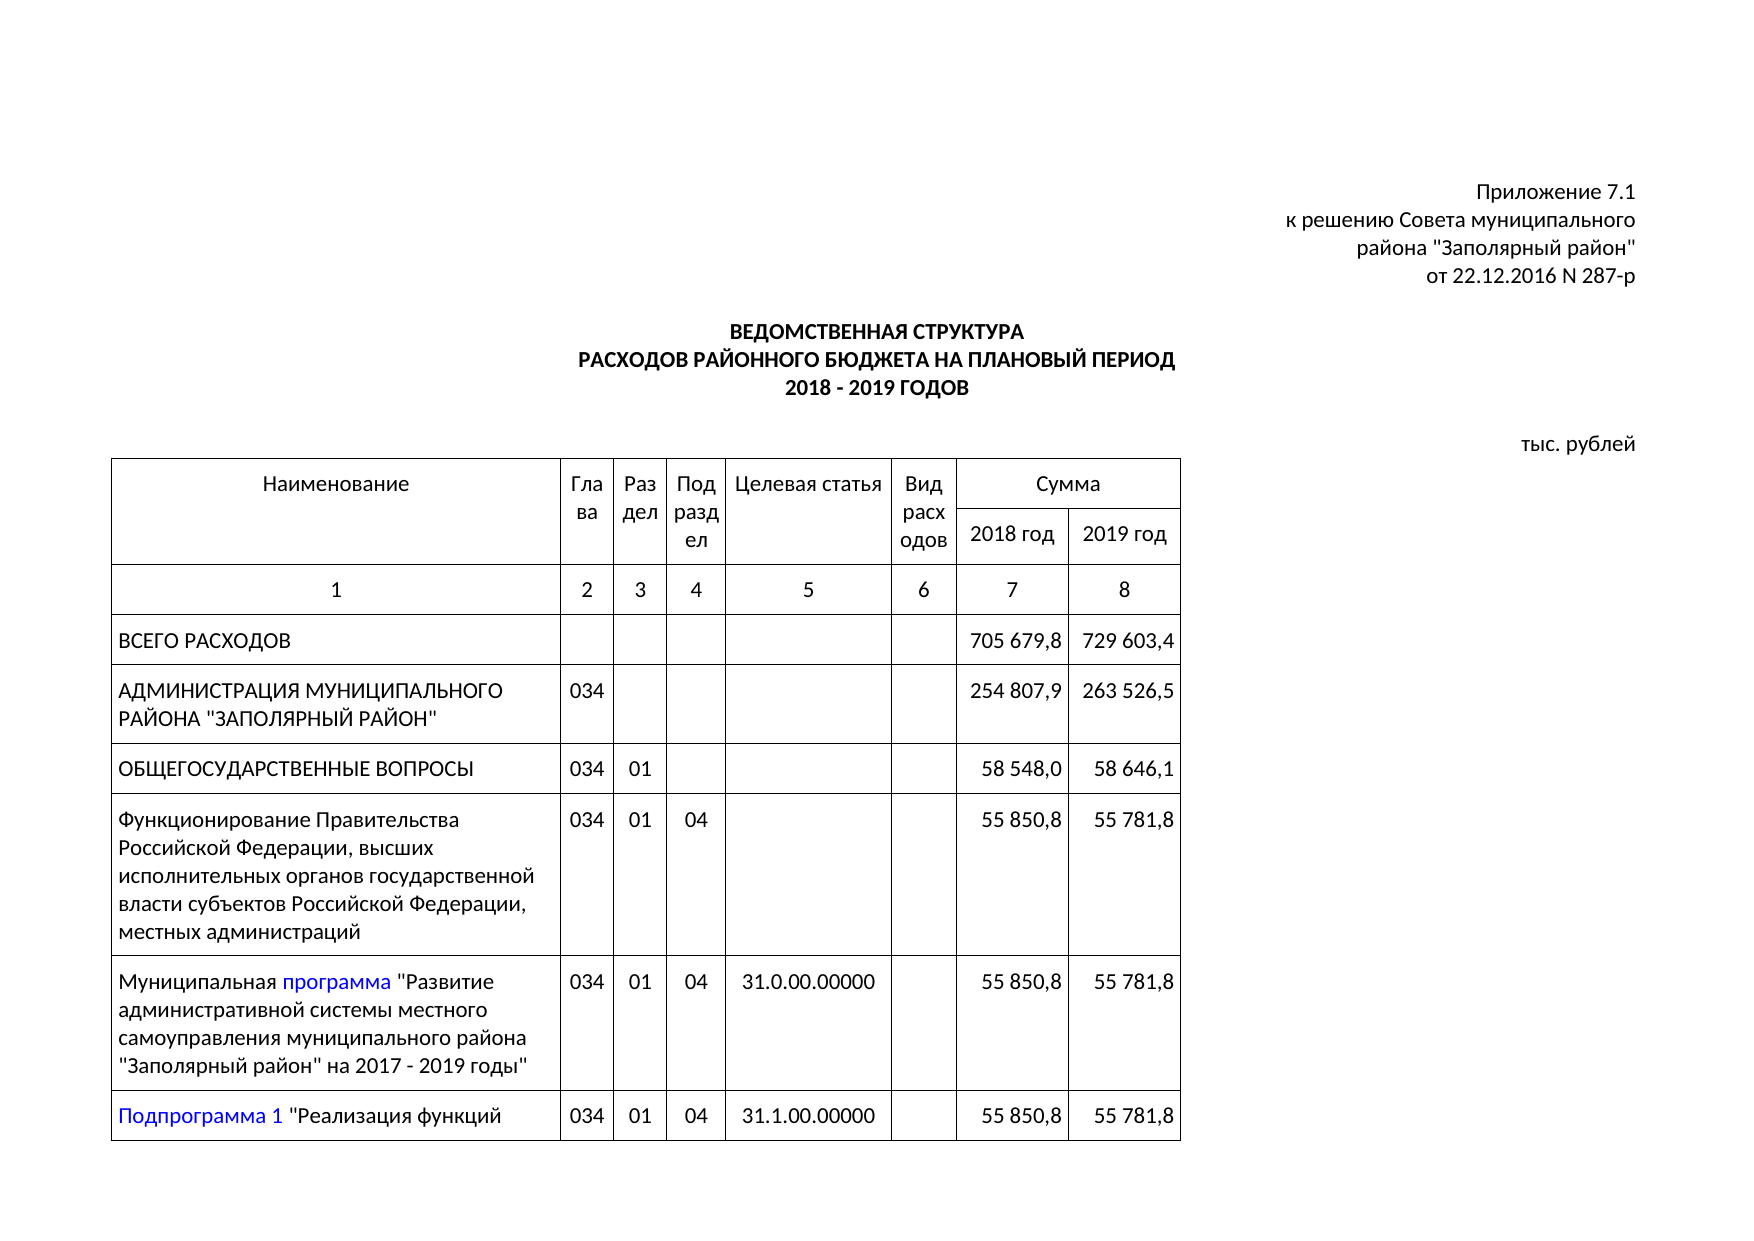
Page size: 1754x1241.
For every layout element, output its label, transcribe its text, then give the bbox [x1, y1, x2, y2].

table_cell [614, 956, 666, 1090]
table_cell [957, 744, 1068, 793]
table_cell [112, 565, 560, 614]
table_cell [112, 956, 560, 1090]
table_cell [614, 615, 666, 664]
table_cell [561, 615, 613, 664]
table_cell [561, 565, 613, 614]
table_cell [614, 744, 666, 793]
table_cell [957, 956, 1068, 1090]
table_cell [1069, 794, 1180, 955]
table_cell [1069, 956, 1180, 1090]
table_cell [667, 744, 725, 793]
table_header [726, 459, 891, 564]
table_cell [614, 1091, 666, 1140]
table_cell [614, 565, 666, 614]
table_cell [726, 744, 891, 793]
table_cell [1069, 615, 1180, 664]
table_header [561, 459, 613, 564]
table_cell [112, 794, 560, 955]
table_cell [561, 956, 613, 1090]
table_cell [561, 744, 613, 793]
text к решению Совета муниципального [118, 205, 1636, 233]
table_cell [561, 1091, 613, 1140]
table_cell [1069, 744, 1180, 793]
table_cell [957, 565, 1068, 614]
title 2018 - 2019 ГОДОВ [118, 373, 1636, 401]
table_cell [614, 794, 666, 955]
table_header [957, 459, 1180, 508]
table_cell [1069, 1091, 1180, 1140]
title РАСХОДОВ РАЙОННОГО БЮДЖЕТА НА ПЛАНОВЫЙ ПЕРИОД [118, 345, 1636, 373]
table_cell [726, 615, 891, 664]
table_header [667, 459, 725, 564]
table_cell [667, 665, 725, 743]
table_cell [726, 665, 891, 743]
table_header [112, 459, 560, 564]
text района "Заполярный район" [118, 233, 1636, 261]
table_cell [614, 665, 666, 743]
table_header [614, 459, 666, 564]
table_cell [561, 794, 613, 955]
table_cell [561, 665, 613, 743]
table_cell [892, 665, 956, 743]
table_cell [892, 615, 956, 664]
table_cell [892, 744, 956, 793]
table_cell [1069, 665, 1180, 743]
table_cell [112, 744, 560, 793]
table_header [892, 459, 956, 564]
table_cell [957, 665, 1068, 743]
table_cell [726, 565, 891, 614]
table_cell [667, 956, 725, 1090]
text тыс. рублей [118, 429, 1636, 457]
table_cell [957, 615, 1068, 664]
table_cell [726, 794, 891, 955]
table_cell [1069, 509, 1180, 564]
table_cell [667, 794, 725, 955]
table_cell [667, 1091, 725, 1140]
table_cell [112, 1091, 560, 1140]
text от 22.12.2016 N 287-р [118, 261, 1636, 289]
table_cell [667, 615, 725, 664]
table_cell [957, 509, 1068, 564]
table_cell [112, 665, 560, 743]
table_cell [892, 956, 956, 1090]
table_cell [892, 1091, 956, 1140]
text Приложение 7.1 [118, 177, 1636, 205]
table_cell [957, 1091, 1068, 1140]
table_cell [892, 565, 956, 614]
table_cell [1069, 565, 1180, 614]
title ВЕДОМСТВЕННАЯ СТРУКТУРА [118, 317, 1636, 345]
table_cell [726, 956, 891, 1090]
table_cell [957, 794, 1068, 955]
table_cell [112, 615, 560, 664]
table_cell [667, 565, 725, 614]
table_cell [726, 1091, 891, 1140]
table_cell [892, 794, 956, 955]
